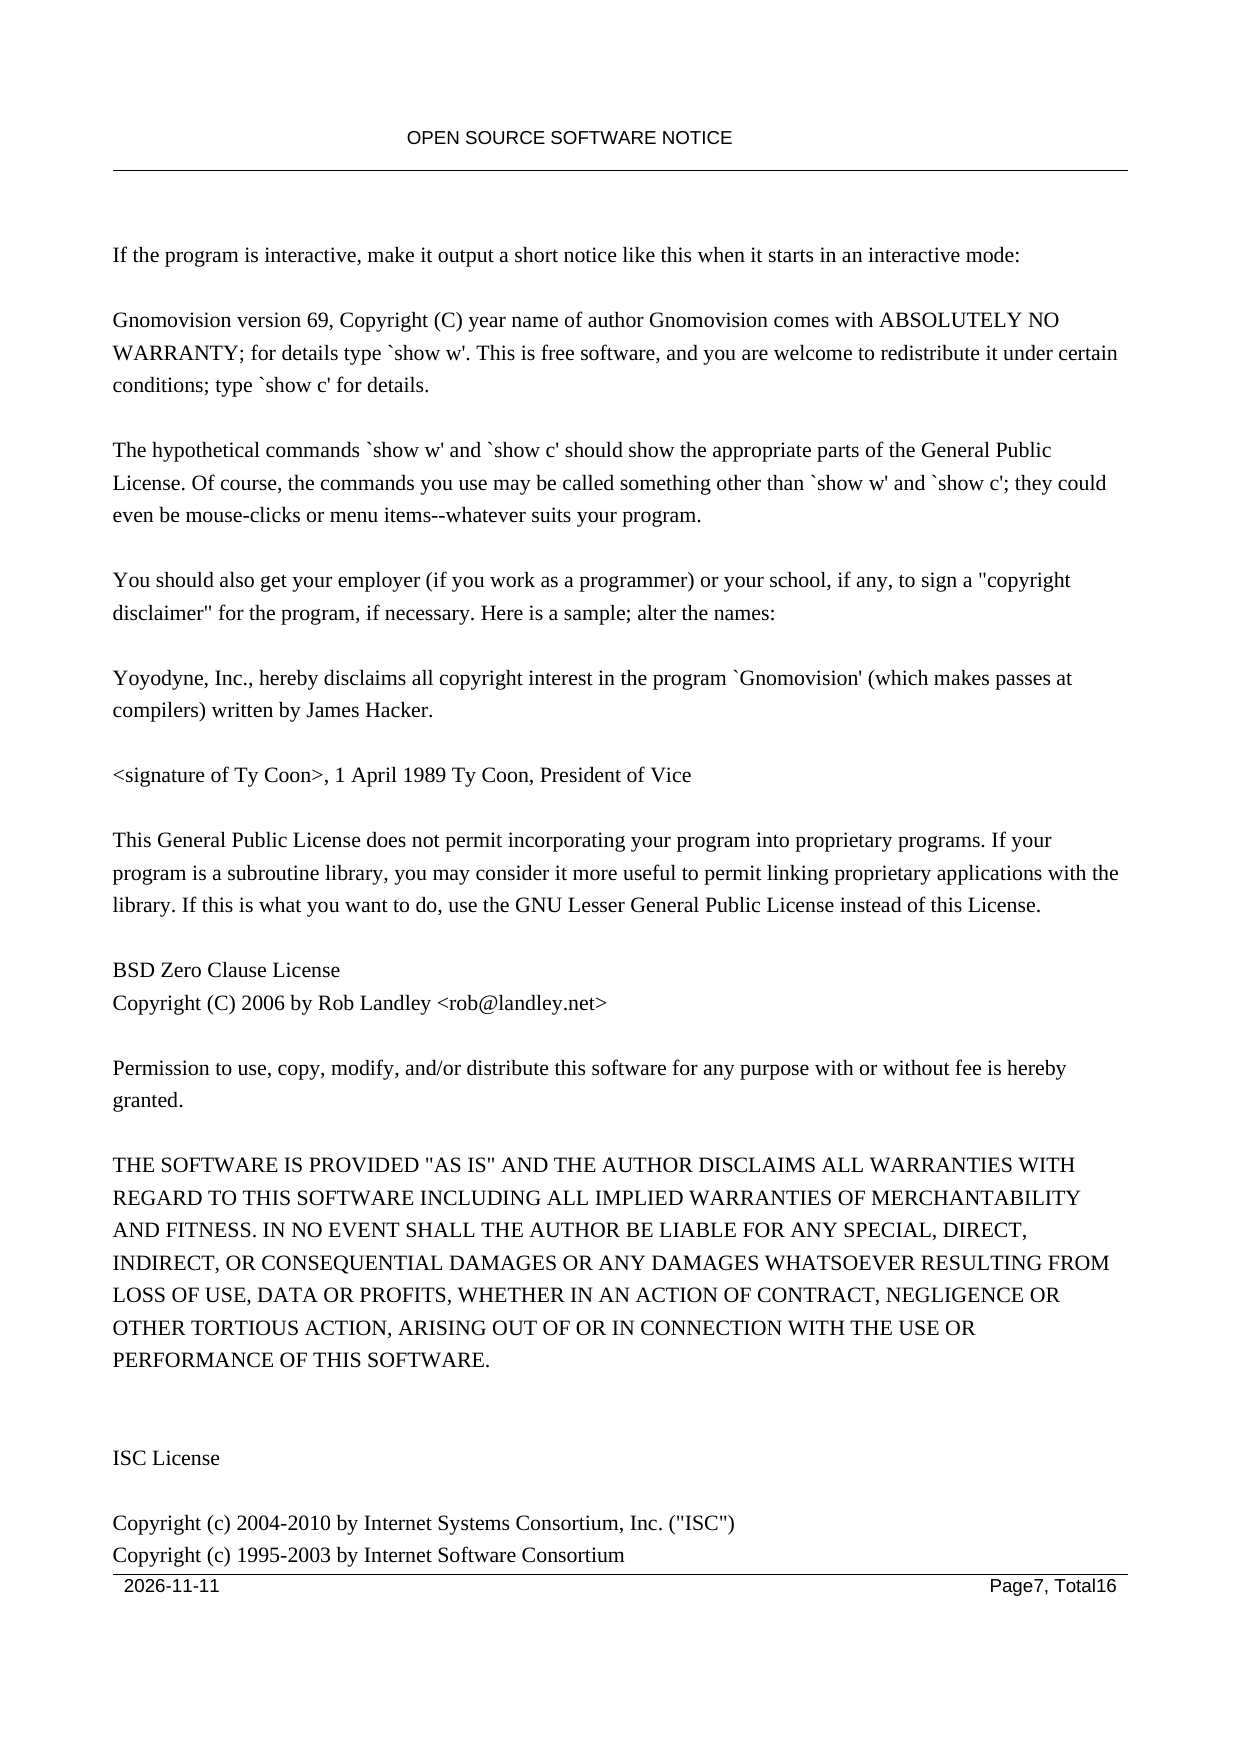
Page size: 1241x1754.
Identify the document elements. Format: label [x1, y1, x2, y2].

text [112, 206, 1128, 1571]
